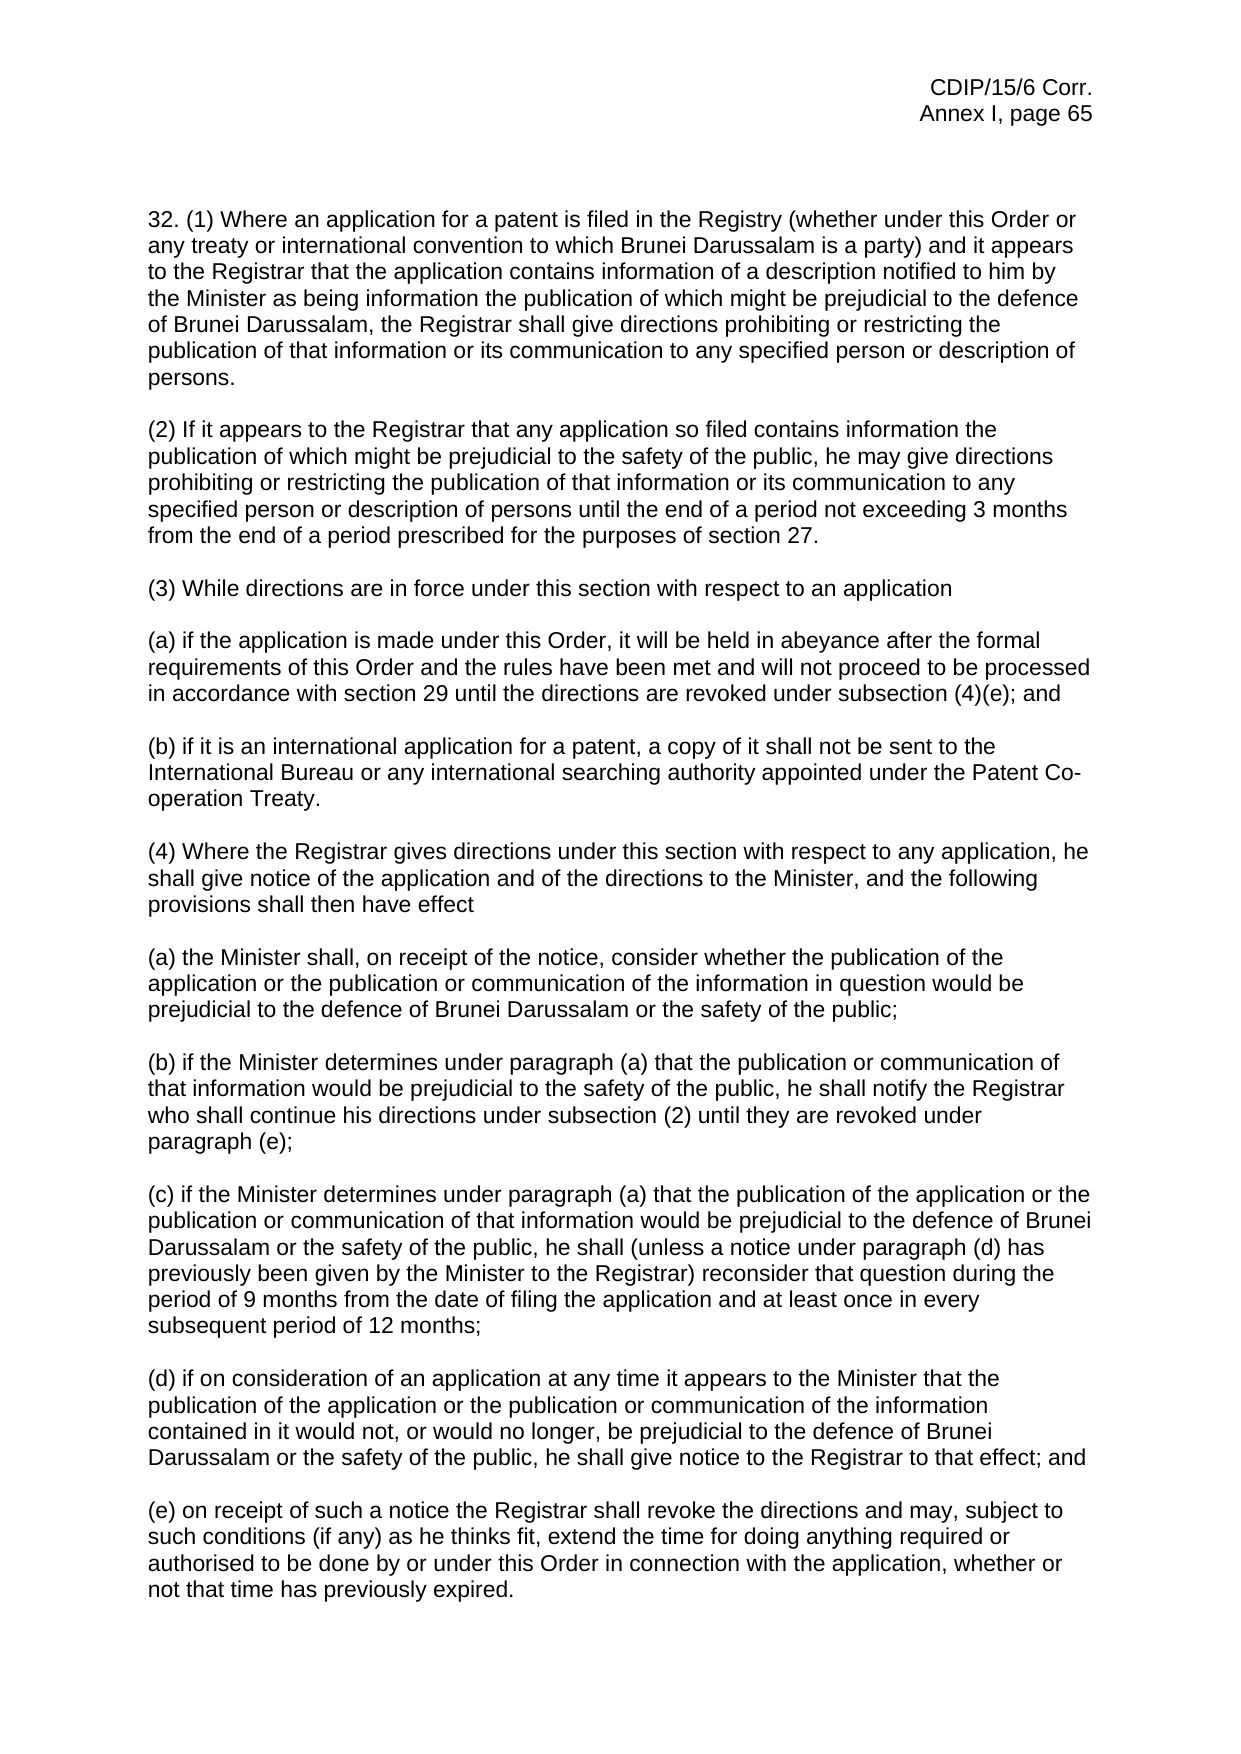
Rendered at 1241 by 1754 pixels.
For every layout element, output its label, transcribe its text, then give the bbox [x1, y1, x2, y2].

text (e) on receipt of such a notice the Registrar shall revoke the directions and may, subject to such conditions (if any) as he thinks fit, extend the time for doing anything required or authorised to be done by or under this Order in connection with the application, whether or not that time has previously expired. [148, 1497, 1093, 1602]
text (b) if the Minister determines under paragraph (a) that the publication or communication of that information would be prejudicial to the safety of the public, he shall notify the Registrar who shall continue his directions under subsection (2) until they are revoked under paragraph (e); [148, 1049, 1093, 1154]
text (c) if the Minister determines under paragraph (a) that the publication of the application or the publication or communication of that information would be prejudicial to the defence of Brunei Darussalam or the safety of the public, he shall (unless a notice under paragraph (d) has previously been given by the Minister to the Registrar) reconsider that question during the period of 9 months from the date of filing the application and at least once in every subsequent period of 12 months; [148, 1181, 1093, 1339]
text (a) if the application is made under this Order, it will be held in abeyance after the formal requirements of this Order and the rules have been met and will not proceed to be processed in accordance with section 29 until the directions are revoked under subsection (4)(e); and [148, 627, 1093, 706]
text (4) Where the Registrar gives directions under this section with respect to any application, he shall give notice of the application and of the directions to the Minister, and the following provisions shall then have effect [148, 838, 1093, 917]
text (2) If it appears to the Registrar that any application so filed contains information the publication of which might be prejudicial to the safety of the public, he may give directions prohibiting or restricting the publication of that information or its communication to any specified person or description of persons until the end of a period not exceeding 3 months from the end of a period prescribed for the purposes of section 27. [148, 416, 1093, 548]
text 32. (1) Where an application for a patent is filed in the Registry (whether under this Order or any treaty or international convention to which Brunei Darussalam is a party) and it appears to the Registrar that the application contains information of a description notified to him by the Minister as being information the publication of which might be prejudicial to the defence of Brunei Darussalam, the Registrar shall give directions prohibiting or restricting the publication of that information or its communication to any specified person or description of persons. [148, 206, 1093, 390]
text (d) if on consideration of an application at any time it appears to the Minister that the publication of the application or the publication or communication of the information contained in it would not, or would no longer, be prejudicial to the defence of Brunei Darussalam or the safety of the public, he shall give notice to the Registrar to that effect; and [148, 1365, 1093, 1471]
text (3) While directions are in force under this section with respect to an application [148, 574, 1093, 601]
text (a) the Minister shall, on receipt of the notice, consider whether the publication of the application or the publication or communication of the information in question would be prejudicial to the defence of Brunei Darussalam or the safety of the public; [148, 943, 1093, 1023]
text (b) if it is an international application for a patent, a copy of it shall not be sent to the International Bureau or any international searching authority appointed under the Patent Co-operation Treaty. [148, 733, 1093, 812]
